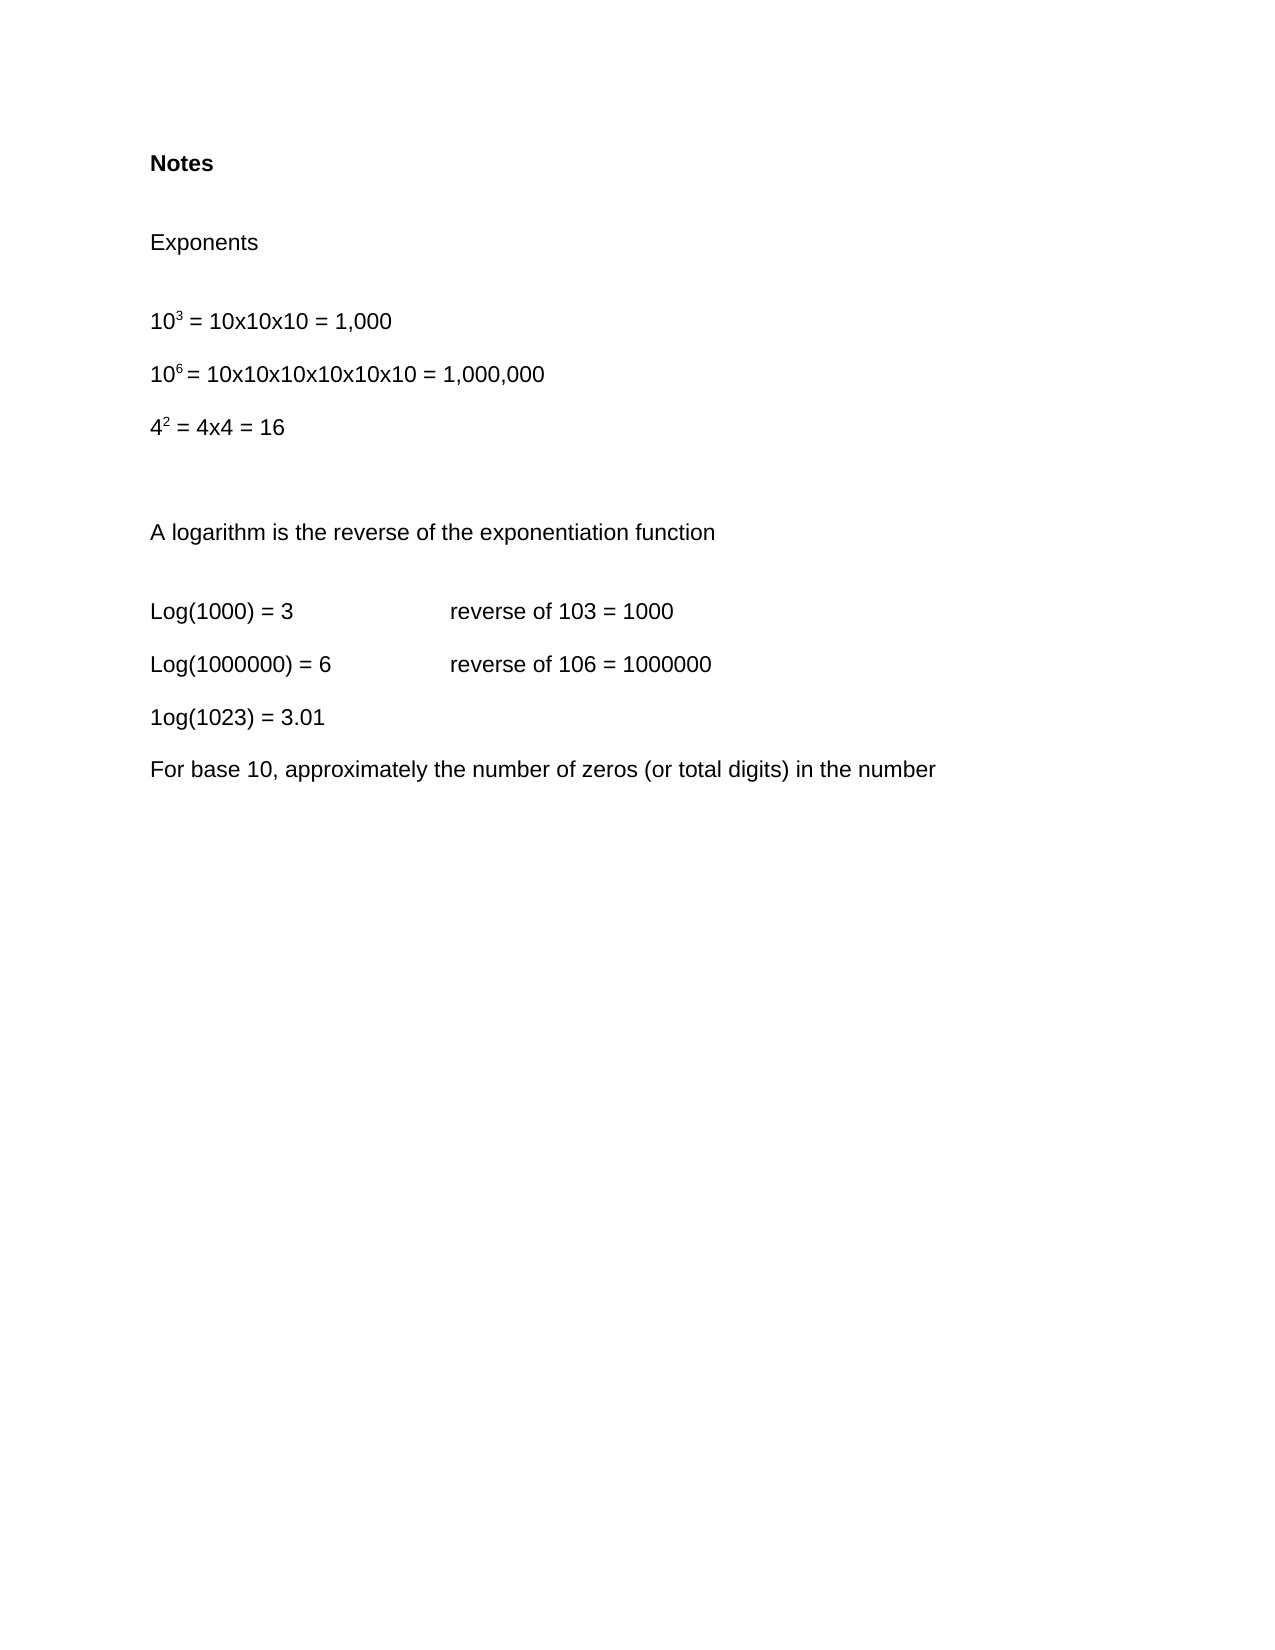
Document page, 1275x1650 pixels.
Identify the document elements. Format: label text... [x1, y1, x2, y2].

text Log(1000) = 3 reverse of 103 = 1000 [150, 598, 1125, 624]
text Notes [150, 150, 1125, 176]
text 42 = 4x4 = 16 [150, 413, 1125, 440]
text Log(1000000) = 6 reverse of 106 = 1000000 [150, 651, 1125, 677]
text 106 = 10x10x10x10x10x10 = 1,000,000 [150, 361, 1125, 387]
text A logarithm is the reverse of the exponentiation function [150, 519, 1125, 545]
text For base 10, approximately the number of zeros (or total digits) in the number [150, 756, 1125, 782]
text Exponents [150, 229, 1125, 255]
text 103 = 10x10x10 = 1,000 [150, 308, 1125, 334]
text 1og(1023) = 3.01 [150, 703, 1125, 730]
